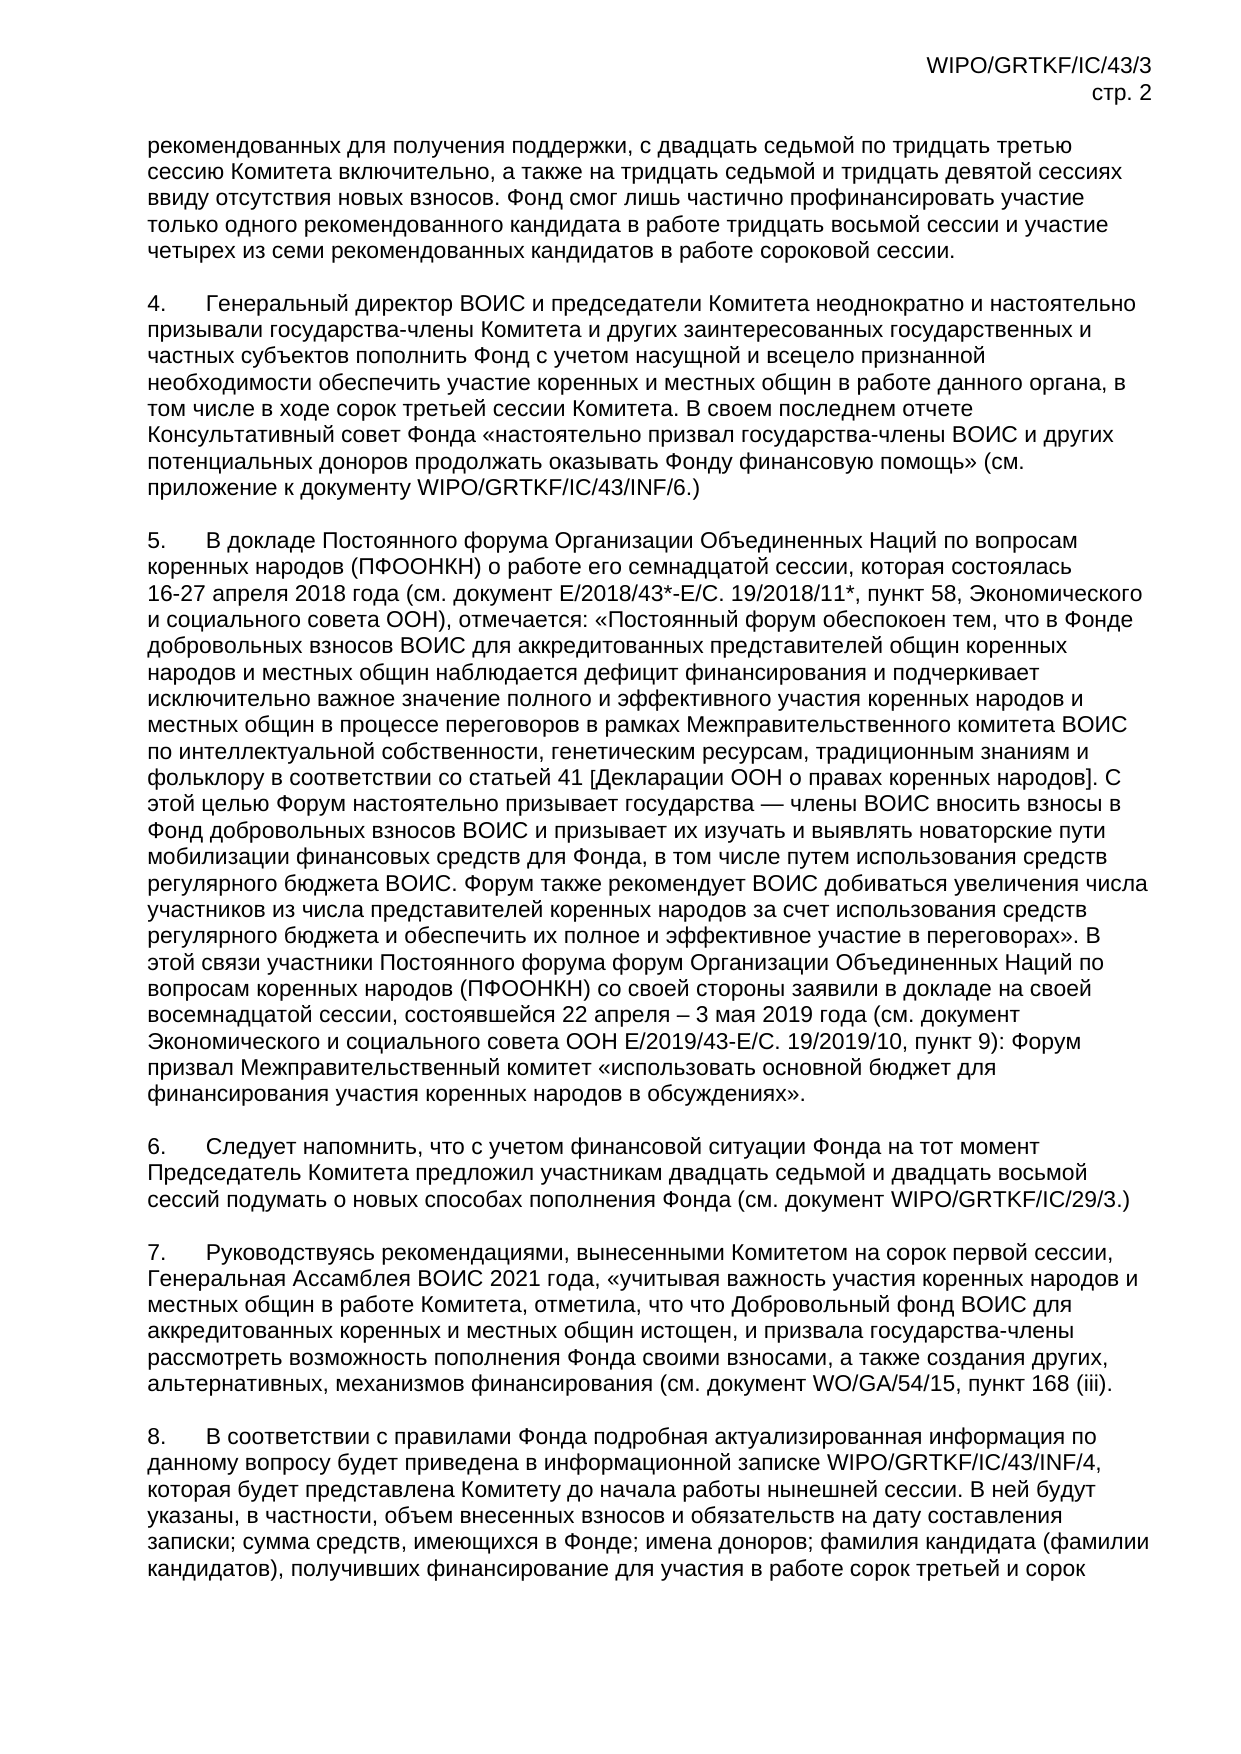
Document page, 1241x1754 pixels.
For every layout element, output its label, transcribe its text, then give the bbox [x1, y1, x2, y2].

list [147, 1423, 1152, 1581]
list Следует напомнить, что с учетом финансовой ситуации Фонда на тот момент Председатель Комитета предложил участникам двадцать седьмой и двадцать восьмой сессий подумать о новых способах пополнения Фонда (см. документ WIPO/GRTKF/IC/29/3.) [147, 1133, 1152, 1212]
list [147, 132, 1152, 263]
list Генеральный директор ВОИС и председатели Комитета неоднократно и настоятельно призывали государства-члены Комитета и других заинтересованных государственных и частных субъектов пополнить Фонд с учетом насущной и всецело признанной необходимости обеспечить участие коренных и местных общин в работе данного органа, в том числе в ходе сорок третьей сессии Комитета. В своем последнем отчете Консультативный совет Фонда «настоятельно призвал государства-члены ВОИС и других потенциальных доноров продолжать оказывать Фонду финансовую помощь» (см. приложение к документу WIPO/GRTKF/IC/43/INF/6.) [147, 290, 1152, 501]
list В докладе Постоянного форума Организации Объединенных Наций по вопросам коренных народов (ПФООНКН) о работе его семнадцатой сессии, которая состоялась 16-27 апреля 2018 года (см. документ E/2018/43*-E/C. 19/2018/11*, пункт 58, Экономического и социального совета ООН), отмечается: «Постоянный форум обеспокоен тем, что в Фонде добровольных взносов ВОИС для аккредитованных представителей общин коренных народов и местных общин наблюдается дефицит финансирования и подчеркивает исключительно важное значение полного и эффективного участия коренных народов и местных общин в процессе переговоров в рамках Межправительственного комитета ВОИС по интеллектуальной собственности, генетическим ресурсам, традиционным знаниям и фольклору в соответствии со статьей 41 [Декларации ООН о правах коренных народов]. С этой целью Форум настоятельно призывает государства — члены ВОИС вносить взносы в Фонд добровольных взносов ВОИС и призывает их изучать и выявлять новаторские пути мобилизации финансовых средств для Фонда, в том числе путем использования средств регулярного бюджета ВОИС. Форум также рекомендует ВОИС добиваться увеличения числа участников из числа представителей коренных народов за счет использования средств регулярного бюджета и обеспечить их полное и эффективное участие в переговорах». В этой связи участники Постоянного форума форум Организации Объединенных Наций по вопросам коренных народов (ПФООНКН) со своей стороны заявили в докладе на своей восемнадцатой сессии, состоявшейся 22 апреля – 3 мая 2019 года (см. документ Экономического и социального совета ООН E/2019/43-E/C. 19/2019/10, пункт 9): Форум призвал Межправительственный комитет «использовать основной бюджет для финансирования участия коренных народов в обсуждениях». [147, 527, 1152, 1107]
list Руководствуясь рекомендациями, вынесенными Комитетом на сорок первой сессии, Генеральная Ассамблея ВОИС 2021 года, «учитывая важность участия коренных народов и местных общин в работе Комитета, отметила, что что Добровольный фонд ВОИС для аккредитованных коренных и местных общин истощен, и призвала государства-члены рассмотреть возможность пополнения Фонда своими взносами, а также создания других, альтернативных, механизмов финансирования (см. документ WO/GA/54/15, пункт 168 (iii). [147, 1238, 1152, 1397]
